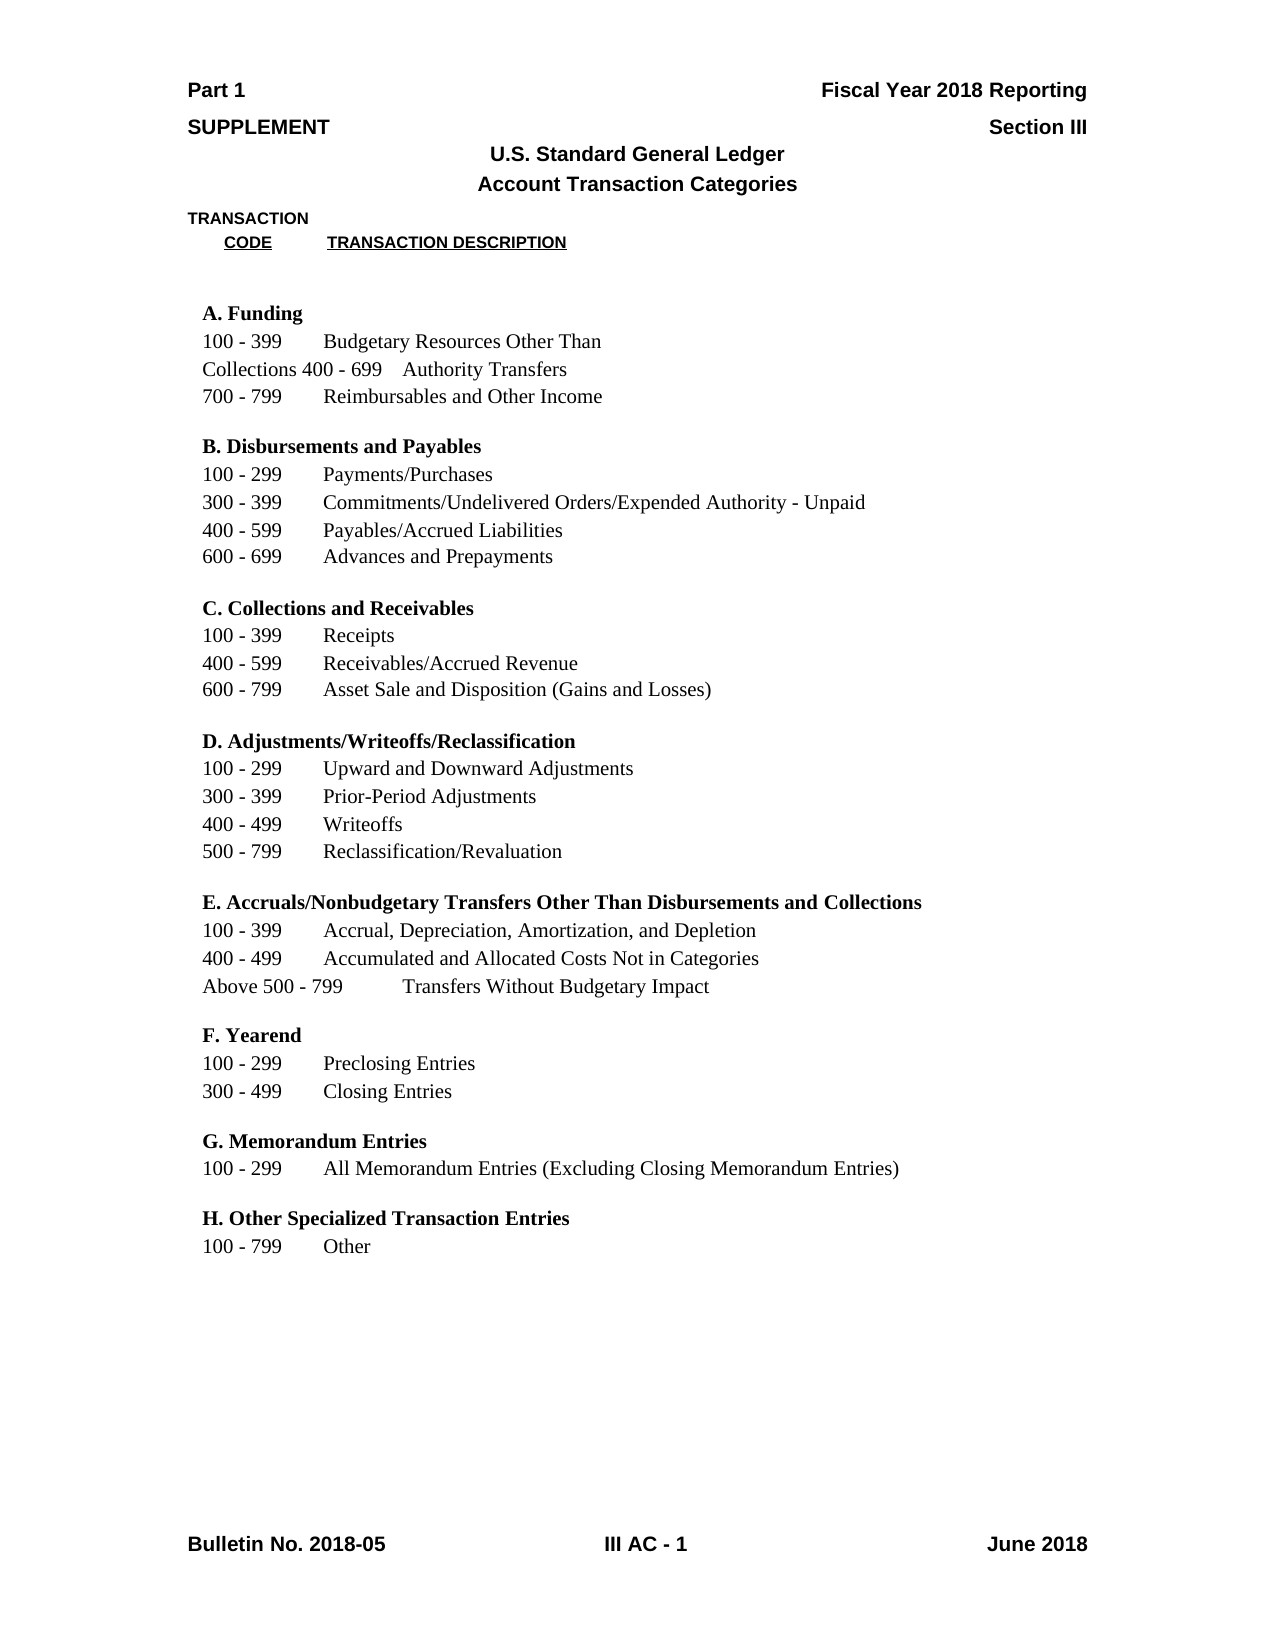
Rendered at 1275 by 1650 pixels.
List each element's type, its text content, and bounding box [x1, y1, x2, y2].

text SUPPLEMENT Section III [187, 115, 1098, 139]
text 100 - 299 Preclosing Entries [202, 1051, 1098, 1075]
subtitle Disbursements and Payables [202, 434, 1098, 458]
subtitle Funding [202, 301, 1098, 325]
table_cell Asset Sale and Disposition (Gains and Losses) [303, 678, 871, 703]
text U.S. Standard General Ledger Account Transaction Categories [477, 142, 866, 196]
table_cell 100 - 299 [197, 755, 302, 783]
subtitle Memorandum Entries [202, 1129, 1098, 1153]
table_cell 500 - 799 [197, 839, 302, 864]
text 100 - 399 Budgetary Resources Other Than Collections 400 - 699 Authority Transfers [202, 329, 701, 381]
table_cell Advances and Prepayments [303, 545, 871, 570]
text 700 - 799 Reimbursables and Other Income [202, 385, 1098, 408]
text 100 - 299 All Memorandum Entries (Excluding Closing Memorandum Entries) [202, 1156, 1098, 1180]
text TRANSACTION [187, 208, 1098, 228]
table_cell Prior-Period Adjustments [303, 783, 871, 811]
subtitle Bulletin No. 2018-05 III AC - 1 June 2018 [187, 1532, 1098, 1556]
text CODE TRANSACTION DESCRIPTION [224, 232, 1098, 252]
table_cell Receipts [303, 622, 871, 649]
table_cell Writeoffs [303, 811, 871, 839]
text 400 - 499 Accumulated and Allocated Costs Not in Categories Above 500 - 799 Transfers Without Budgetary Impact [202, 946, 819, 998]
subtitle Yearend [202, 1023, 1098, 1047]
table_cell 600 - 699 [197, 545, 302, 570]
table_cell 400 - 599 [197, 516, 302, 544]
table_header 100 - 299 [197, 463, 302, 488]
table_cell Reclassification/Revaluation [303, 839, 871, 864]
subtitle Part 1 Fiscal Year 2018 Reporting [187, 78, 1098, 102]
table_cell Receivables/Accrued Revenue [303, 650, 871, 678]
table_cell 300 - 399 [197, 783, 302, 811]
table_cell 400 - 499 [197, 811, 302, 839]
table_cell 300 - 399 [197, 488, 302, 516]
text 300 - 499 Closing Entries [202, 1079, 1098, 1103]
table_cell 100 - 399 [197, 622, 302, 649]
subtitle Other Specialized Transaction Entries [202, 1206, 1098, 1230]
list Accruals/Nonbudgetary Transfers Other Than Disbursements and Collections [202, 890, 1098, 914]
table_cell 400 - 599 [197, 650, 302, 678]
text 100 - 399 Accrual, Depreciation, Amortization, and Depletion [202, 918, 1098, 942]
table_cell Upward and Downward Adjustments [303, 755, 871, 783]
table_cell Payables/Accrued Liabilities [303, 516, 871, 544]
table_cell D. Adjustments/Writeoffs/Reclassification [197, 703, 871, 755]
table_header Payments/Purchases [303, 463, 871, 488]
table_cell 600 - 799 [197, 678, 302, 703]
text 100 - 799 Other [202, 1234, 1098, 1258]
table_cell Commitments/Undelivered Orders/Expended Authority - Unpaid [303, 488, 871, 516]
table_cell C. Collections and Receivables [197, 570, 871, 622]
